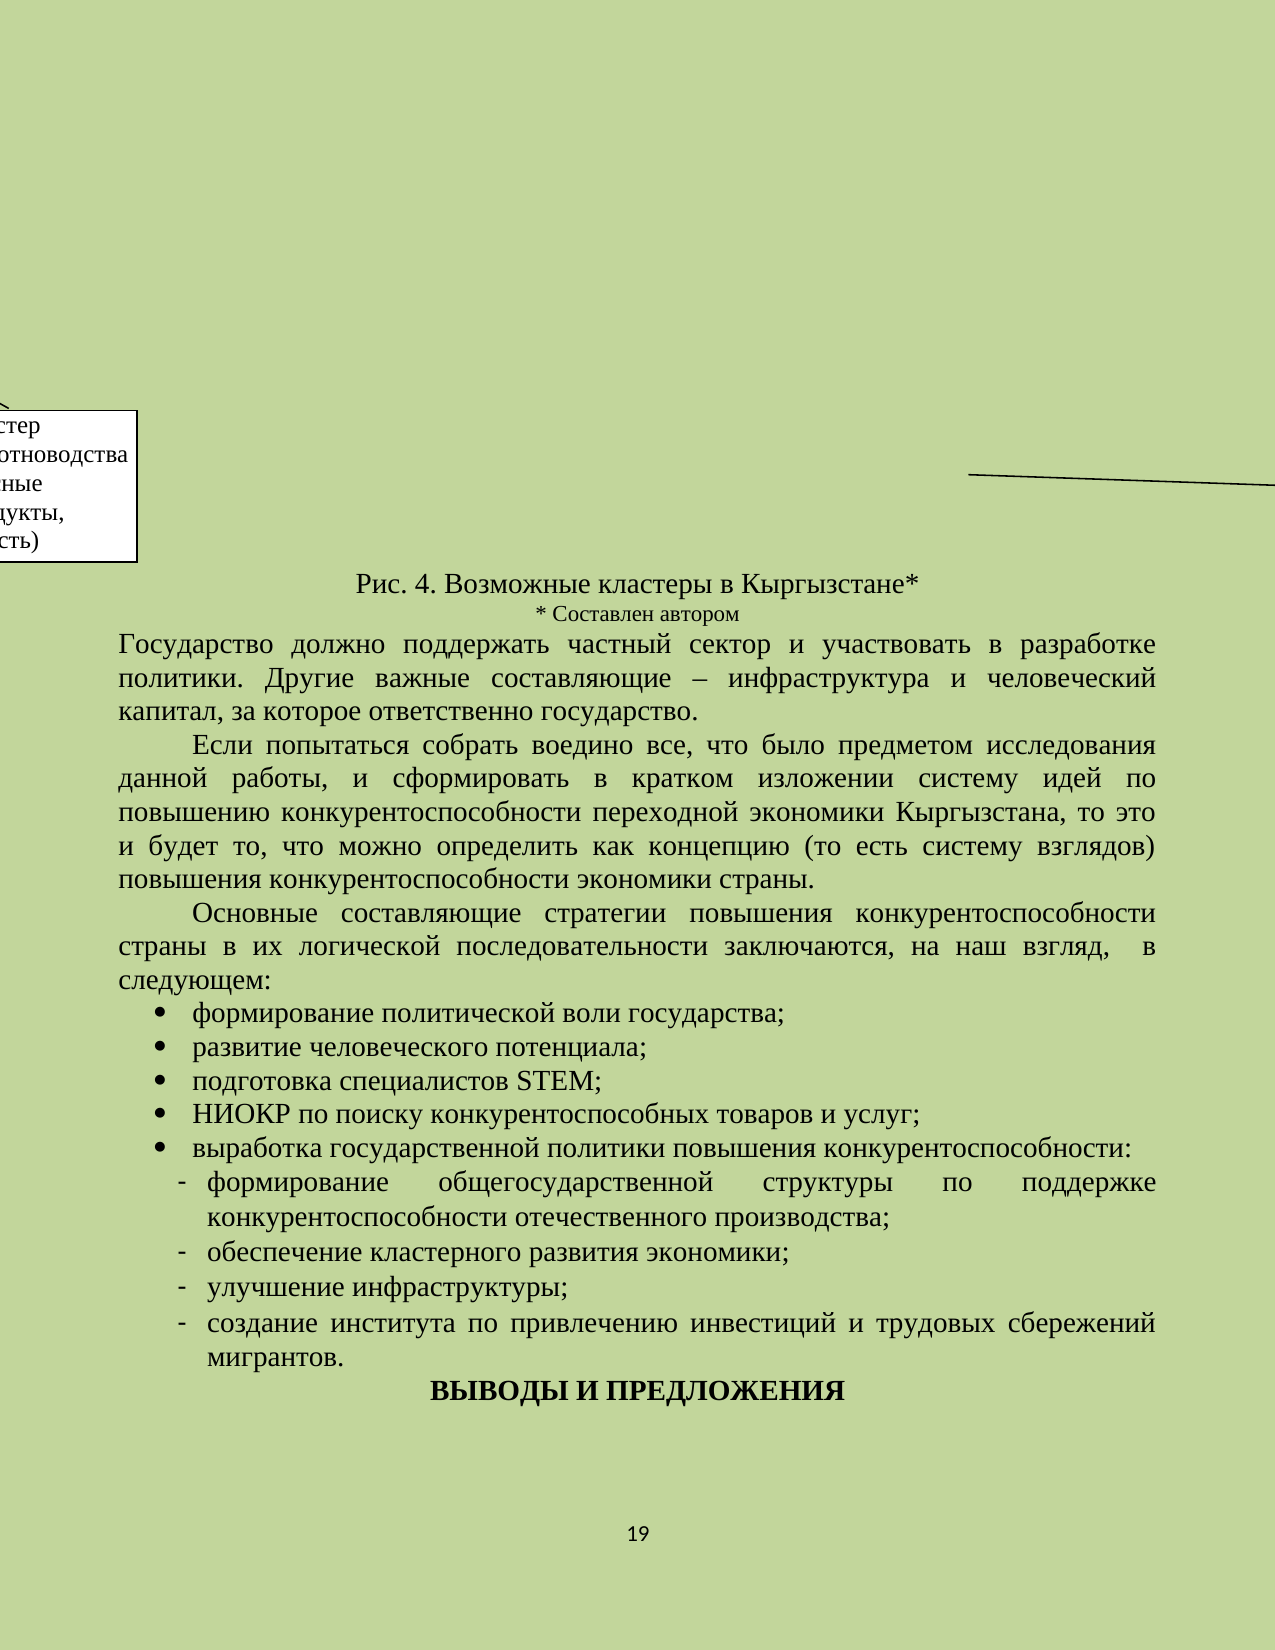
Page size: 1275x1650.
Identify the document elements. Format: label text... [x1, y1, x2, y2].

list формирование общегосударственной структуры по поддержке конкурентоспособности отечественного производства; [177, 1163, 1157, 1233]
list обеспечение кластерного развития экономики; [177, 1233, 1157, 1268]
text * Составлен автором [118, 600, 1157, 626]
text Основные составляющие стратегии повышения конкурентоспособности страны в их логической последовательности заключаются, на наш взгляд, в следующем: [118, 895, 1157, 995]
list развитие человеческого потенциала; [155, 1029, 1157, 1063]
list подготовка специалистов STEM; [155, 1063, 1157, 1096]
list НИОКР по поиску конкурентоспособных товаров и услуг; [155, 1096, 1157, 1130]
text Государство должно поддержать частный сектор и участвовать в разработке политики. Другие важные составляющие – инфраструктура и человеческий капитал, за которое ответственно государство. [118, 626, 1157, 727]
text ВЫВОДЫ И ПРЕДЛОЖЕНИЯ [118, 1373, 1157, 1407]
list создание института по привлечению инвестиций и трудовых сбережений мигрантов. [177, 1304, 1157, 1373]
text Если попытаться собрать воедино все, что было предметом исследования данной работы, и сформировать в кратком изложении систему идей по повышению конкурентоспособности переходной экономики Кыргызстана, то это и будет то, что можно определить как концепцию (то есть систему взглядов) повышения конкурентоспособности экономики страны. [118, 727, 1157, 895]
text Рис. 4. Возможные кластеры в Кыргызстане* [118, 566, 1157, 600]
list формирование политической воли государства; [155, 995, 1157, 1029]
list улучшение инфраструктуры; [177, 1268, 1157, 1304]
list выработка государственной политики повышения конкурентоспособности: [155, 1130, 1157, 1163]
